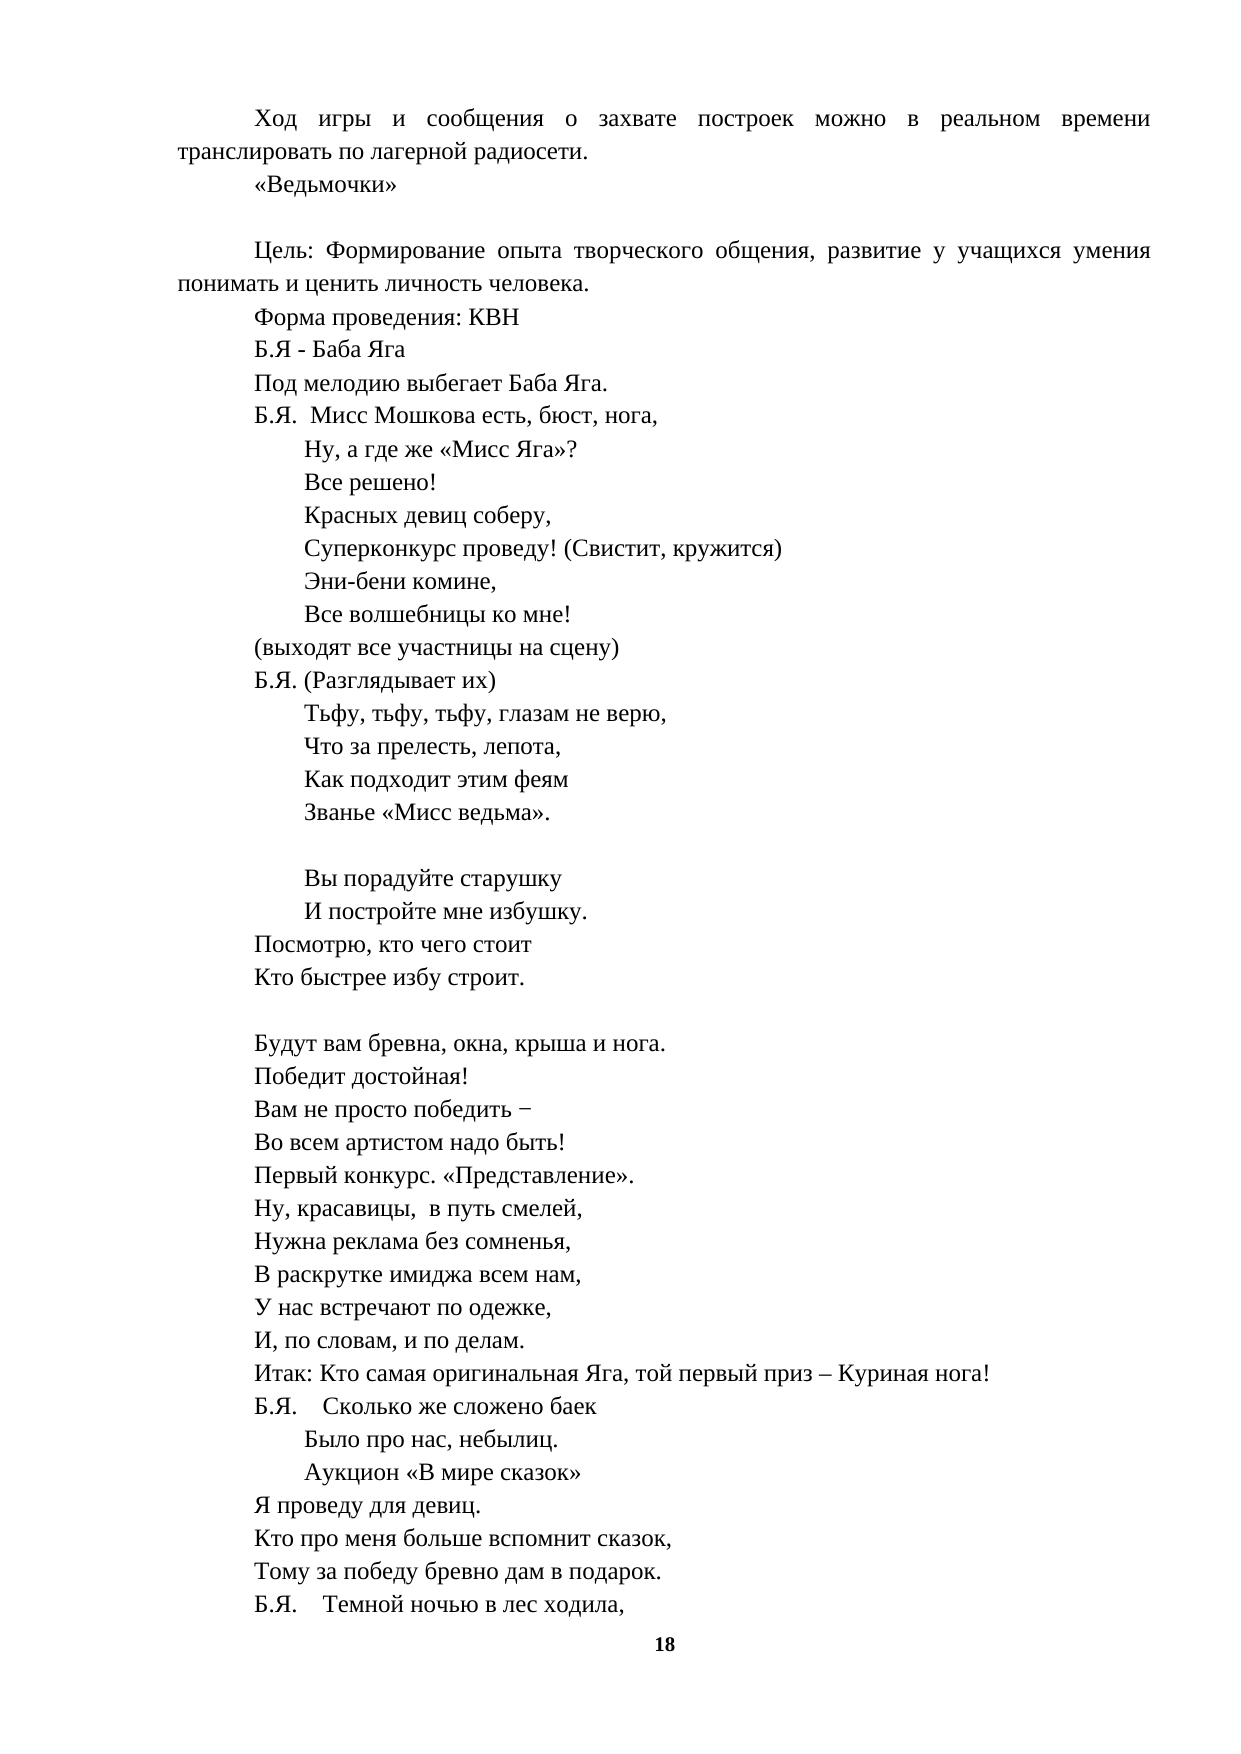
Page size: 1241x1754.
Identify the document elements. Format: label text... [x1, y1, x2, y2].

text Вам не просто победить − [177, 1094, 1152, 1123]
text Званье «Мисс ведьма». [177, 797, 1152, 826]
text Цель: Формирование опыта творческого общения, развитие у учащихся умения понимать и ценить личность человека. [177, 236, 1152, 297]
text Эни-бени комине, [177, 566, 1152, 594]
text Вы порадуйте старушку [177, 863, 1152, 892]
text Б.Я. Темной ночью в лес ходила, [177, 1589, 1152, 1618]
text Б.Я. (Разглядывает их) [177, 665, 1152, 693]
text Б.Я - Баба Яга [177, 334, 1152, 363]
text Под мелодию выбегает Баба Яга. [177, 368, 1152, 396]
text (выходят все участницы на сцену) [177, 632, 1152, 661]
text У нас встречают по одежке, [177, 1292, 1152, 1321]
text Ход игры и сообщения о захвате построек можно в реальном времени транслировать по лагерной радиосети. [177, 103, 1152, 165]
text Б.Я. Сколько же сложено баек [177, 1391, 1152, 1420]
text Нужна реклама без сомненья, [177, 1226, 1152, 1255]
text Я проведу для девиц. [177, 1490, 1152, 1519]
text Кто про меня больше вспомнит сказок, [177, 1523, 1152, 1552]
text И, по словам, и по делам. [177, 1325, 1152, 1354]
text В раскрутке имиджа всем нам, [177, 1259, 1152, 1288]
text Победит достойная! [177, 1061, 1152, 1090]
text Было про нас, небылиц. [177, 1424, 1152, 1453]
text Как подходит этим феям [177, 764, 1152, 793]
text «Ведьмочки» [177, 169, 1152, 198]
text Итак: Кто самая оригинальная Яга, той первый приз – Куриная нога! [177, 1358, 1152, 1387]
text И постройте мне избушку. [177, 896, 1152, 925]
text Форма проведения: КВН [177, 302, 1152, 330]
text Суперконкурс проведу! (Свистит, кружится) [177, 533, 1152, 561]
text Б.Я. Мисс Мошкова есть, бюст, нога, [177, 401, 1152, 429]
text Все решено! [177, 467, 1152, 495]
text Первый конкурс. «Представление». [177, 1160, 1152, 1189]
text Красных девиц соберу, [177, 500, 1152, 528]
text Что за прелесть, лепота, [177, 731, 1152, 759]
text Посмотрю, кто чего стоит [177, 929, 1152, 958]
text Аукцион «В мире сказок» [177, 1457, 1152, 1486]
text Тьфу, тьфу, тьфу, глазам не верю, [177, 698, 1152, 727]
text Ну, а где же «Мисс Яга»? [177, 434, 1152, 462]
text Тому за победу бревно дам в подарок. [177, 1556, 1152, 1585]
text Будут вам бревна, окна, крыша и нога. [177, 1028, 1152, 1057]
text Ну, красавицы, в путь смелей, [177, 1193, 1152, 1222]
text Кто быстрее избу строит. [177, 962, 1152, 991]
text Все волшебницы ко мне! [177, 599, 1152, 627]
text Во всем артистом надо быть! [177, 1127, 1152, 1156]
